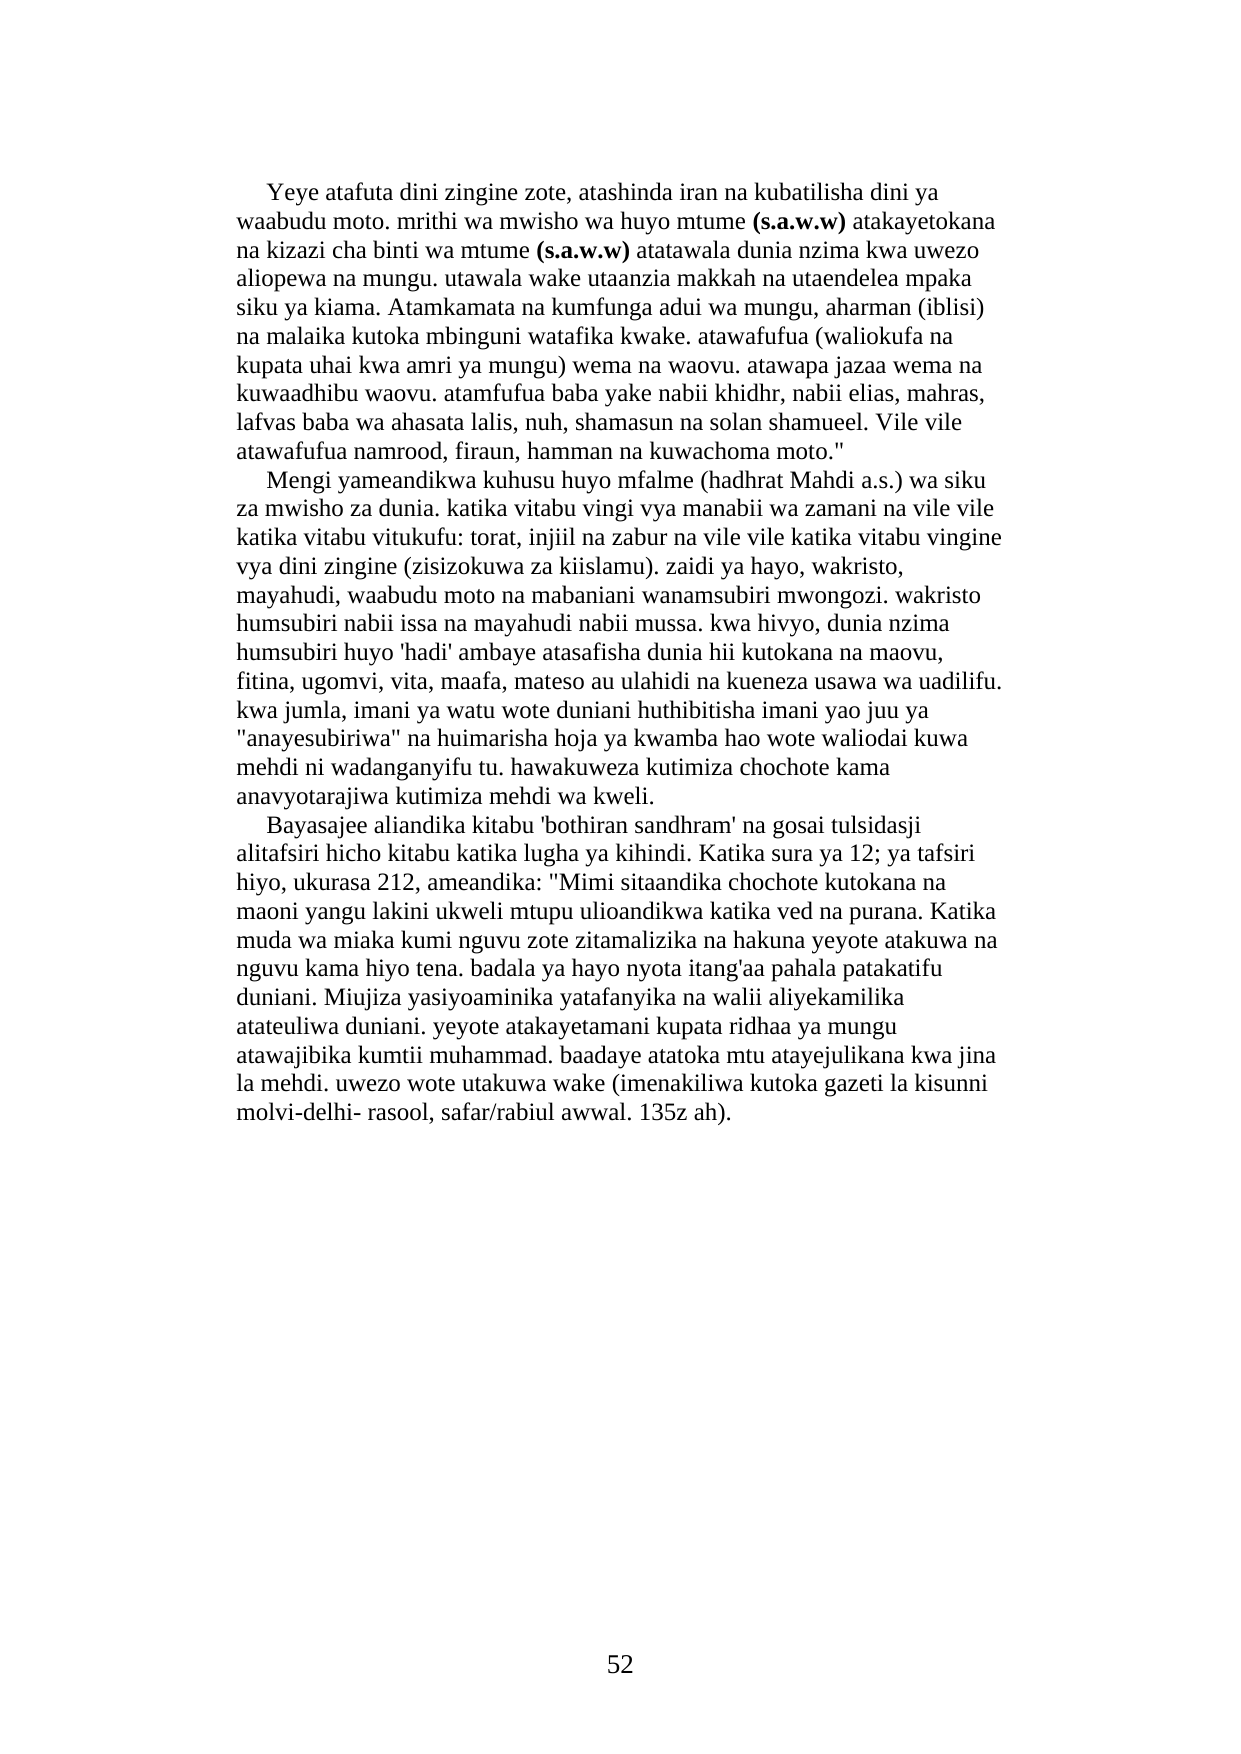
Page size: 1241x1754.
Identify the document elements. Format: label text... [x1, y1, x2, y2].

text Mengi yameandikwa kuhusu huyo mfalme (hadhrat Mahdi a.s.) wa siku za mwisho za dunia. katika vitabu vingi vya manabii wa zamani na vile vile katika vitabu vitukufu: torat, injiil na zabur na vile vile katika vitabu vingine vya dini zingine (zisizokuwa za kiislamu). zaidi ya hayo, wakristo, mayahudi, waabudu moto na mabaniani wanamsubiri mwongozi. wakristo humsubiri nabii issa na mayahudi nabii mussa. kwa hivyo, dunia nzima humsubiri huyo 'hadi' ambaye atasafisha dunia hii kutokana na maovu, fitina, ugomvi, vita, maafa, mateso au ulahidi na kueneza usawa wa uadilifu. kwa jumla, imani ya watu wote duniani huthibitisha imani yao juu ya "anayesubiriwa" na huimarisha hoja ya kwamba hao wote waliodai kuwa mehdi ni wadanganyifu tu. hawakuweza kutimiza chochote kama anavyotarajiwa kutimiza mehdi wa kweli. [236, 465, 1004, 810]
text Yeye atafuta dini zingine zote, atashinda iran na kubatilisha dini ya waabudu moto. mrithi wa mwisho wa huyo mtume (s.a.w.w) atakayetokana na kizazi cha binti wa mtume (s.a.w.w) atatawala dunia nzima kwa uwezo aliopewa na mungu. utawala wake utaanzia makkah na utaendelea mpaka siku ya kiama. Atamkamata na kumfunga adui wa mungu, aharman (iblisi) na malaika kutoka mbinguni watafika kwake. atawafufua (waliokufa na kupata uhai kwa amri ya mungu) wema na waovu. atawapa jazaa wema na kuwaadhibu waovu. atamfufua baba yake nabii khidhr, nabii elias, mahras, lafvas baba wa ahasata lalis, nuh, shamasun na solan shamueel. Vile vile atawafufua namrood, firaun, hamman na kuwachoma moto." [236, 177, 1004, 465]
text Bayasajee aliandika kitabu 'bothiran sandhram' na gosai tulsidasji alitafsiri hicho kitabu katika lugha ya kihindi. Katika sura ya 12; ya tafsiri hiyo, ukurasa 212, ameandika: "Mimi sitaandika chochote kutokana na maoni yangu lakini ukweli mtupu ulioandikwa katika ved na purana. Katika muda wa miaka kumi nguvu zote zitamalizika na hakuna yeyote atakuwa na nguvu kama hiyo tena. badala ya hayo nyota itang'aa pahala patakatifu duniani. Miujiza yasiyoaminika yatafanyika na walii aliyekamilika atateuliwa duniani. yeyote atakayetamani kupata ridhaa ya mungu atawajibika kumtii muhammad. baadaye atatoka mtu atayejulikana kwa jina la mehdi. uwezo wote utakuwa wake (imenakiliwa kutoka gazeti la kisunni molvi-delhi- rasool, safar/rabiul awwal. 135z ah). [236, 810, 1004, 1126]
